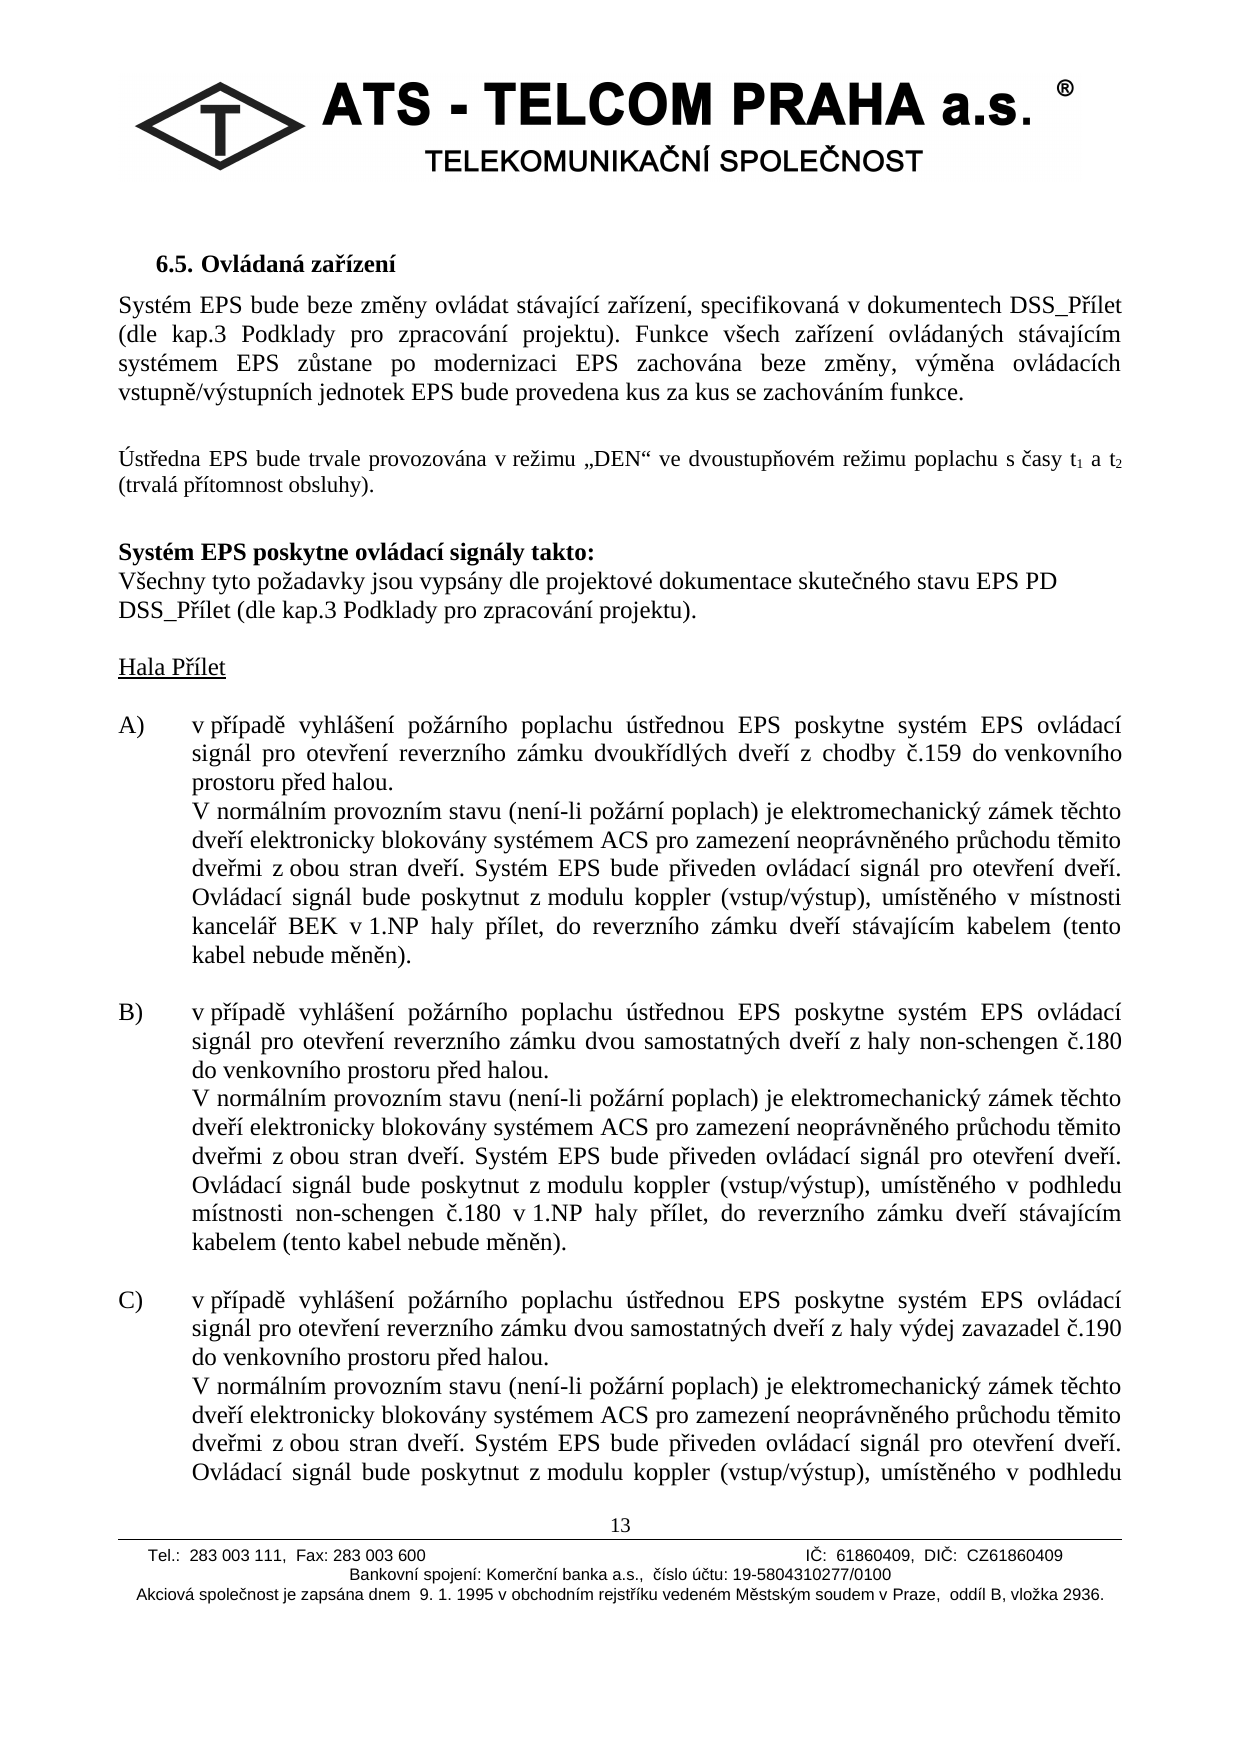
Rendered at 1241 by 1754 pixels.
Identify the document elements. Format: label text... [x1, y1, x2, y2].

text Ústředna EPS bude trvale provozována v režimu „DEN“ ve dvoustupňovém režimu poplachu s časy t1 a t2 (trvalá přítomnost obsluhy). [118, 445, 1122, 498]
text B) v případě vyhlášení požárního poplachu ústřednou EPS poskytne systém EPS ovládací signál pro otevření reverzního zámku dvou samostatných dveří z haly non-schengen č.180 do venkovního prostoru před halou. [118, 997, 1122, 1083]
text Všechny tyto požadavky jsou vypsány dle projektové dokumentace skutečného stavu EPS PD DSS_Přílet (dle kap.3 Podklady pro zpracování projektu). [118, 566, 1122, 623]
text Ovládaná zařízení [156, 249, 1122, 278]
text C) v případě vyhlášení požárního poplachu ústřednou EPS poskytne systém EPS ovládací signál pro otevření reverzního zámku dvou samostatných dveří z haly výdej zavazadel č.190 do venkovního prostoru před halou. [118, 1285, 1122, 1371]
text V normálním provozním stavu (není-li požární poplach) je elektromechanický zámek těchto dveří elektronicky blokovány systémem ACS pro zamezení neoprávněného průchodu těmito dveřmi z obou stran dveří. Systém EPS bude přiveden ovládací signál pro otevření dveří. Ovládací signál bude poskytnut z modulu koppler (vstup/výstup), umístěného v podhledu místnosti non-schengen č.180 v 1.NP haly přílet, do reverzního zámku dveří stávajícím kabelem (tento kabel nebude měněn). [192, 1083, 1122, 1256]
text V normálním provozním stavu (není-li požární poplach) je elektromechanický zámek těchto dveří elektronicky blokovány systémem ACS pro zamezení neoprávněného průchodu těmito dveřmi z obou stran dveří. Systém EPS bude přiveden ovládací signál pro otevření dveří. Ovládací signál bude poskytnut z modulu koppler (vstup/výstup), umístěného v místnosti kancelář BEK v 1.NP haly přílet, do reverzního zámku dveří stávajícím kabelem (tento kabel nebude měněn). [192, 796, 1122, 968]
text Systém EPS bude beze změny ovládat stávající zařízení, specifikovaná v dokumentech DSS_Přílet (dle kap.3 Podklady pro zpracování projektu). Funkce všech zařízení ovládaných stávajícím systémem EPS zůstane po modernizaci EPS zachována beze změny, výměna ovládacích vstupně/výstupních jednotek EPS bude provedena kus za kus se zachováním funkce. [118, 291, 1122, 406]
picture [118, 73, 1083, 182]
text A) v případě vyhlášení požárního poplachu ústřednou EPS poskytne systém EPS ovládací signál pro otevření reverzního zámku dvoukřídlých dveří z chodby č.159 do venkovního prostoru před halou. [118, 710, 1122, 796]
text Hala Přílet [118, 652, 1122, 681]
text Systém EPS poskytne ovládací signály takto: [118, 537, 1122, 566]
